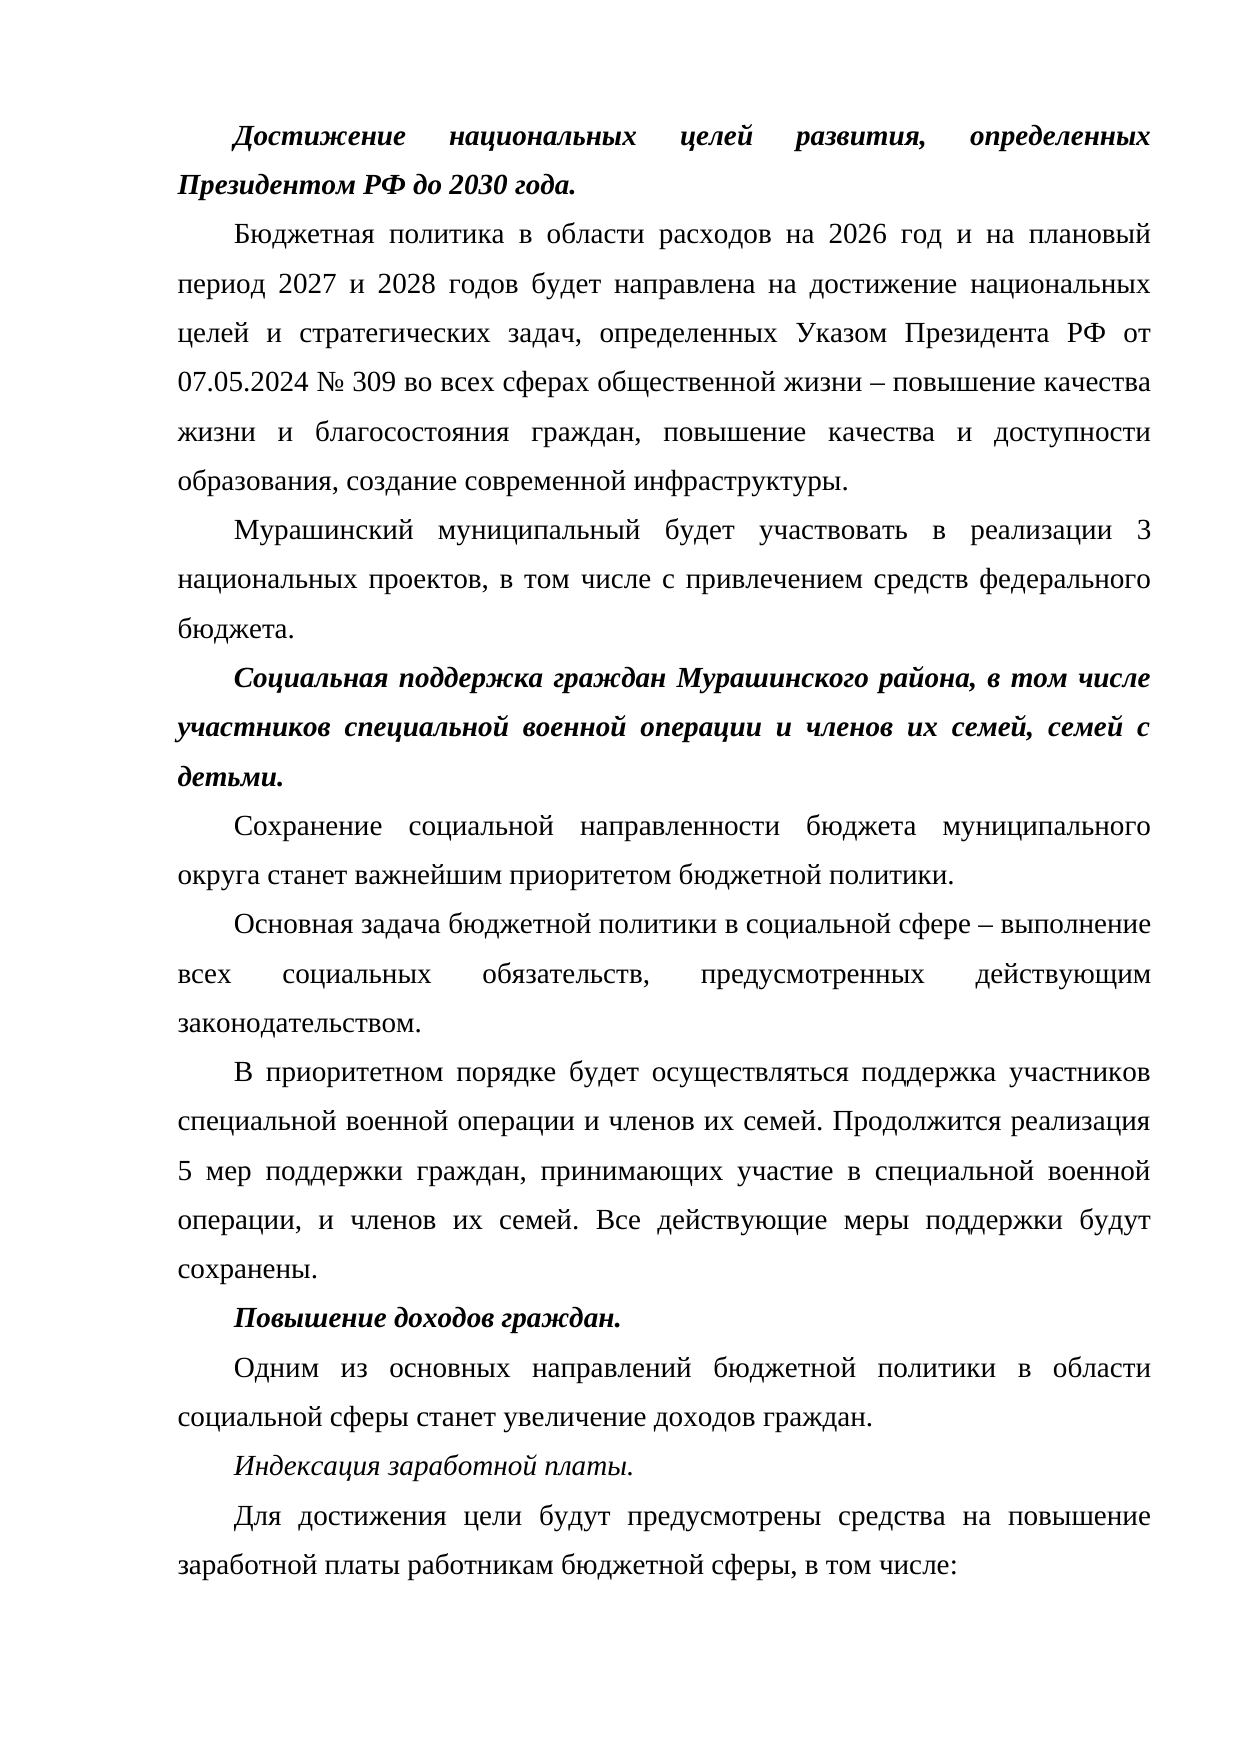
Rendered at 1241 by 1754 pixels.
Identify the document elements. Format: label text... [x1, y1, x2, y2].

text В приоритетном порядке будет осуществляться поддержка участников специальной военной операции и членов их семей. Продолжится реализация 5 мер поддержки граждан, принимающих участие в специальной военной операции, и членов их семей. Все действующие меры поддержки будут сохранены. [177, 1054, 1152, 1285]
text Достижение национальных целей развития, определенных Президентом РФ до 2030 года. [177, 118, 1152, 201]
text Повышение доходов граждан. [177, 1301, 1152, 1334]
text Социальная поддержка граждан Мурашинского района, в том числе участников специальной военной операции и членов их семей, семей с детьми. [177, 660, 1152, 792]
text Индексация заработной платы. [177, 1448, 1152, 1482]
text Одним из основных направлений бюджетной политики в области социальной сферы станет увеличение доходов граждан. [177, 1350, 1152, 1433]
text Бюджетная политика в области расходов на 2026 год и на плановый период 2027 и 2028 годов будет направлена на достижение национальных целей и стратегических задач, определенных Указом Президента РФ от 07.05.2024 № 309 во всех сферах общественной жизни – повышение качества жизни и благосостояния граждан, повышение качества и доступности образования, создание современной инфраструктуры. [177, 217, 1152, 497]
text Сохранение социальной направленности бюджета муниципального округа станет важнейшим приоритетом бюджетной политики. [177, 808, 1152, 891]
text Основная задача бюджетной политики в социальной сфере – выполнение всех социальных обязательств, предусмотренных действующим законодательством. [177, 906, 1152, 1038]
text Для достижения цели будут предусмотрены средства на повышение заработной платы работникам бюджетной сферы, в том числе: [177, 1498, 1152, 1581]
text Мурашинский муниципальный будет участвовать в реализации 3 национальных проектов, в том числе с привлечением средств федерального бюджета. [177, 512, 1152, 644]
